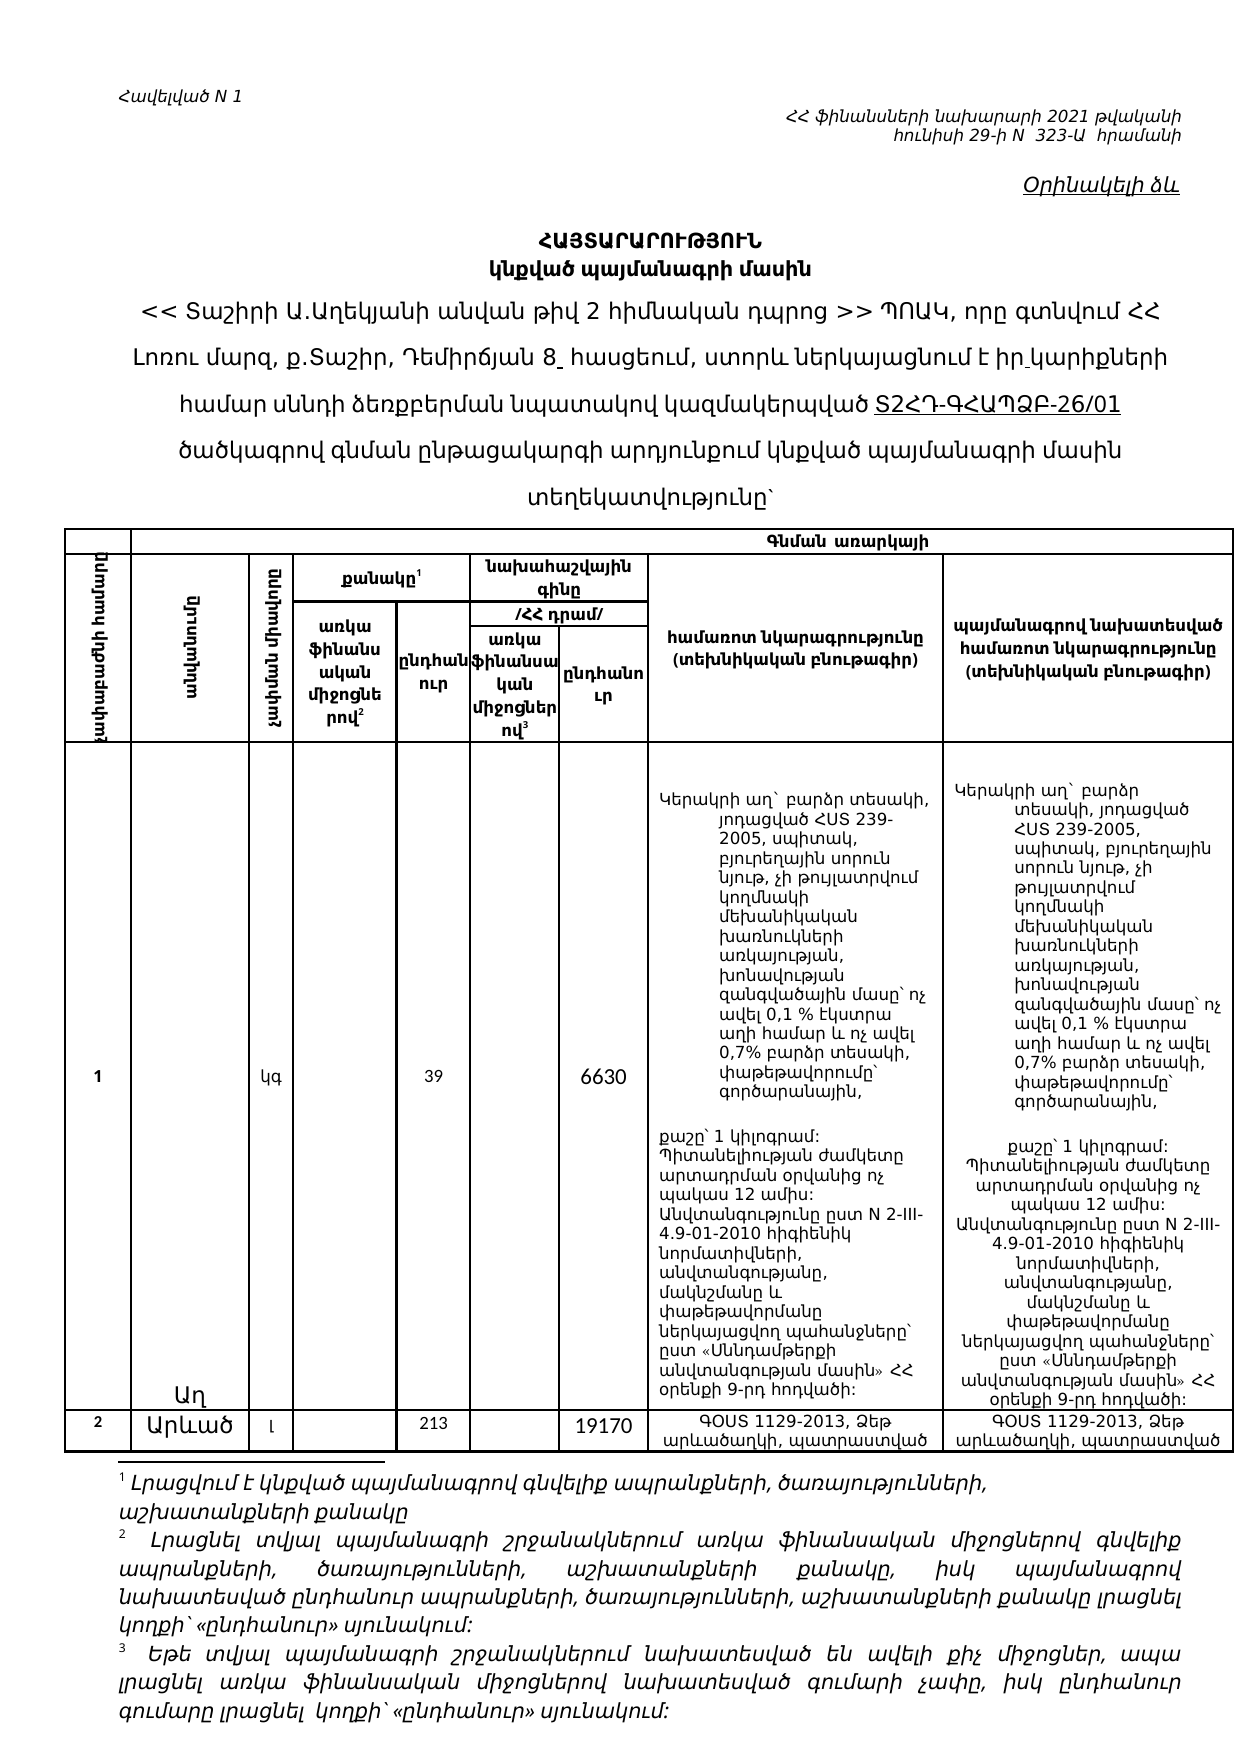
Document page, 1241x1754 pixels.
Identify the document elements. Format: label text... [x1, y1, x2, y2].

table_cell [471, 1411, 558, 1450]
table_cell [649, 1411, 942, 1450]
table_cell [944, 1411, 1232, 1450]
text Օրինակելի ձև [118, 173, 1182, 197]
table_cell չափման միավորը [250, 555, 292, 741]
table_cell 1 [66, 743, 130, 1409]
table_cell /ՀՀ դրամ/ [471, 603, 647, 625]
table_cell 2 [66, 1411, 130, 1450]
text ՀԱՅՏԱՐԱՐՈՒԹՅՈՒՆ [118, 226, 1182, 254]
table_cell [294, 743, 395, 1409]
table_cell 213 [398, 1411, 469, 1450]
table_cell Արևածաղկի ձեթ [132, 1411, 248, 1450]
table_header [66, 530, 130, 553]
table_header Գնման առարկայի [132, 530, 1232, 553]
table_cell առկա ֆինանսական միջոցներով [471, 627, 558, 741]
table_cell պայմանագրով նախատեսված համառոտ նկարագրությունը (տեխնիկական բնութագիր) [944, 555, 1232, 741]
table_cell [294, 1411, 395, 1450]
table_cell Աղ [132, 743, 248, 1409]
table_cell 39 [398, 743, 469, 1409]
table_cell քանակը [294, 555, 469, 600]
table_cell առկա ֆինանսական միջոցներով [294, 603, 395, 741]
table_cell ընդհանուր [560, 627, 647, 741]
table_cell 191700 [560, 1411, 647, 1450]
text << Տաշիրի Ա․Աղեկյանի անվան թիվ 2 հիմնական դպրոց >> ՊՈԱԿ, որը գտնվում ՀՀ Լոռու մարզ, ք․Տաշիր, Դեմիրճյան 8 հասցեում, ստորև ներկայացնում է իր կարիքների համար սննդի ձեռքբերման նպատակով կազմակերպված Տ2ՀԴ-ԳՀԱՊՁԲ-26/01 ծածկագրով գնման ընթացակարգի արդյունքում կնքված պայմանագրի մասին տեղեկատվությունը` [118, 297, 1182, 512]
table_cell [471, 743, 558, 1409]
table_cell չափաբաժնի համարը [66, 555, 130, 741]
text ՀՀ ֆինանսների նախարարի 2021 թվականի [118, 106, 1182, 126]
table_cell Կերակրի աղ` բարձր տեսակի, յոդացված ՀՍՏ 239-2005, սպիտակ, բյուրեղային սորուն նյութ, չի թույլատրվում կողմնակի մեխանիկական խառնուկների առկայության, խոնավության զանգվածային մասը՝ ոչ ավել 0,1 % էկստրա աղի համար և ոչ ավել 0,7% բարձր տեսակի, փաթեթավորումը՝ գործարանային, քաշը՝ 1 կիլոգրամ: Պիտանելիության ժամկետը արտադրման օրվանից ոչ պակաս 12 ամիս: Անվտանգությունը ըստ N 2-III-4.9-01-2010 հիգիենիկ նորմատիվների, անվտանգությանը, մակնշմանը և փաթեթավորմանը ներկայացվող պահանջները՝ ըստ Սննդամթերքի անվտանգության մասին ՀՀ օրենքի 9-րդ հոդվածի: [944, 743, 1232, 1409]
table_cell համառոտ նկարագրությունը (տեխնիկական բնութագիր) [649, 555, 942, 741]
table_cell ընդհանուր [398, 603, 469, 741]
text կնքված պայմանագրի մասին [118, 254, 1182, 283]
table_cell լ [250, 1411, 292, 1450]
text Հավելված N 1 [118, 59, 1182, 106]
table_cell անվանումը [132, 555, 248, 741]
table_cell կգ [250, 743, 292, 1409]
table_cell 6630 [560, 743, 647, 1409]
table_cell Կերակրի աղ` բարձր տեսակի, յոդացված ՀՍՏ 239-2005, սպիտակ, բյուրեղային սորուն նյութ, չի թույլատրվում կողմնակի մեխանիկական խառնուկների առկայության, խոնավության զանգվածային մասը՝ ոչ ավել 0,1 % էկստրա աղի համար և ոչ ավել 0,7% բարձր տեսակի, փաթեթավորումը՝ գործարանային, քաշը՝ 1 կիլոգրամ: Պիտանելիության ժամկետը արտադրման օրվանից ոչ պակաս 12 ամիս: Անվտանգությունը ըստ N 2-III-4.9-01-2010 հիգիենիկ նորմատիվների, անվտանգությանը, մակնշմանը և փաթեթավորմանը ներկայացվող պահանջները՝ ըստ Սննդամթերքի անվտանգության մասին ՀՀ օրենքի 9-րդ հոդվածի: [649, 743, 942, 1409]
table_cell նախահաշվային գինը [471, 555, 647, 600]
text հունիսի 29-ի N 323-Ա հրամանի [118, 126, 1182, 145]
